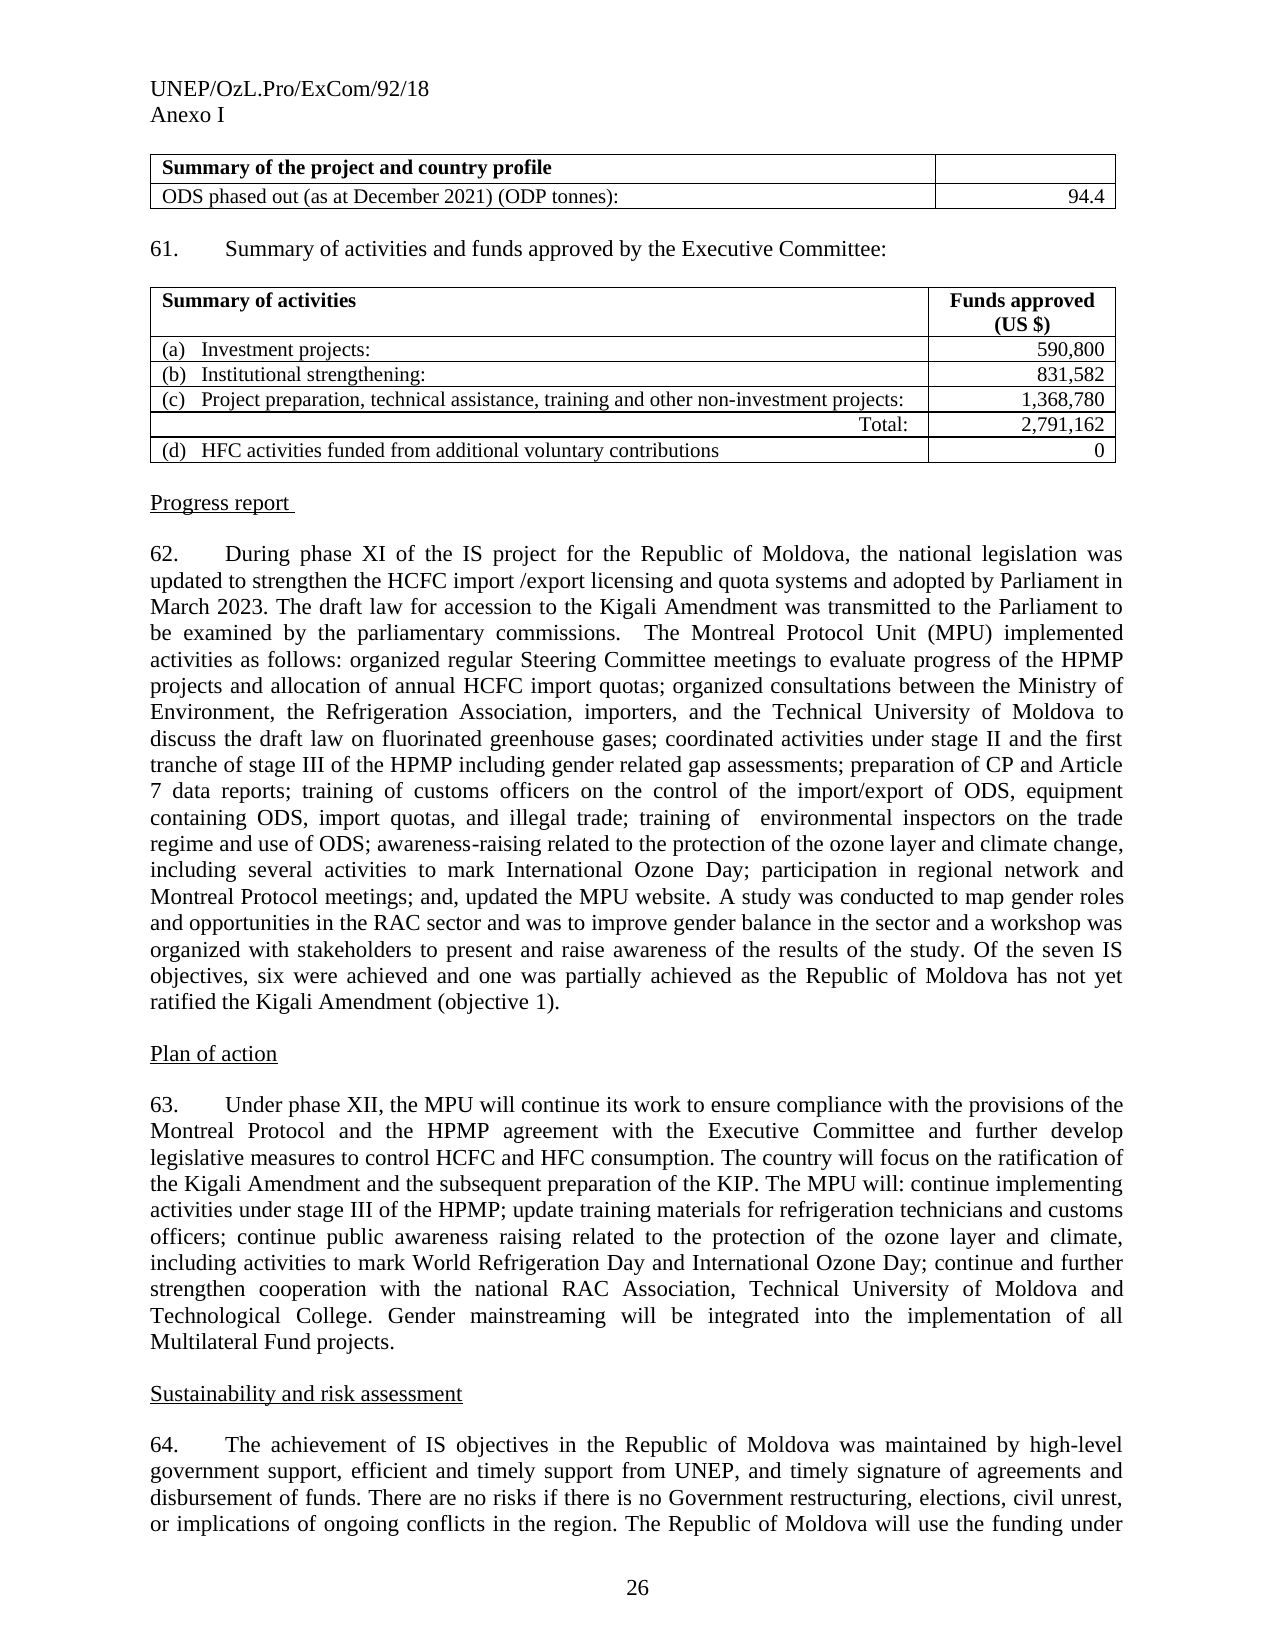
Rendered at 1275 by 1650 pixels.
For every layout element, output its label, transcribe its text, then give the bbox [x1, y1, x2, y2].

table_header Funds approved (US $) [929, 288, 1115, 336]
table_cell (d) [151, 438, 201, 462]
table_header Summary of activities [151, 288, 928, 336]
table_cell (b) [151, 362, 201, 386]
subtitle Sustainability and risk assessment [150, 1379, 1125, 1406]
table_cell 590,800 [929, 337, 1115, 361]
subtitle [150, 1431, 1125, 1536]
subtitle Under phase XII, the MPU will continue its work to ensure compliance with the provisions of the Montreal Protocol and the HPMP agreement with the Executive Committee and further develop legislative measures to control HCFC and HFC consumption. The country will focus on the ratification of the Kigali Amendment and the subsequent preparation of the KIP. The MPU will: continue implementing activities under stage III of the HPMP; update training materials for refrigeration technicians and customs officers; continue public awareness raising related to the protection of the ozone layer and climate, including activities to mark World Refrigeration Day and International Ozone Day; continue and further strengthen cooperation with the national RAC Association, Technical University of Moldova and Technological College. Gender mainstreaming will be integrated into the implementation of all Multilateral Fund projects. [150, 1091, 1125, 1354]
subtitle During phase XI of the IS project for the Republic of Moldova, the national legislation was updated to strengthen the HCFC import /export licensing and quota systems and adopted by Parliament in March 2023. The draft law for accession to the Kigali Amendment was transmitted to the Parliament to be examined by the parliamentary commissions. The Montreal Protocol Unit (MPU) implemented activities as follows: organized regular Steering Committee meetings to evaluate progress of the HPMP projects and allocation of annual HCFC import quotas; organized consultations between the Ministry of Environment, the Refrigeration Association, importers, and the Technical University of Moldova to discuss the draft law on fluorinated greenhouse gases; coordinated activities under stage II and the first tranche of stage III of the HPMP including gender related gap assessments; preparation of CP and Article 7 data reports; training of customs officers on the control of the import/export of ODS, equipment containing ODS, import quotas, and illegal trade; training of environmental inspectors on the trade regime and use of ODS; awareness-raising related to the protection of the ozone layer and climate change, including several activities to mark International Ozone Day; participation in regional network and Montreal Protocol meetings; and, updated the MPU website. A study was conducted to map gender roles and opportunities in the RAC sector and was to improve gender balance in the sector and a workshop was organized with stakeholders to present and raise awareness of the results of the study. Of the seven IS objectives, six were achieved and one was partially achieved as the Republic of Moldova has not yet ratified the Kigali Amendment (objective 1). [150, 540, 1125, 1015]
table_cell Total: [151, 413, 928, 436]
table_cell 831,582 [929, 362, 1115, 386]
table_cell ODS phased out (as at December 2021) (ODP tonnes): [151, 184, 935, 208]
table_cell 94.4 [936, 184, 1115, 208]
subtitle Summary of activities and funds approved by the Executive Committee: [150, 236, 1125, 262]
table_cell 1,368,780 [929, 387, 1115, 411]
table_cell Investment projects: [201, 337, 928, 361]
table_cell HFC activities funded from additional voluntary contributions [201, 438, 928, 462]
table_cell Institutional strengthening: [201, 362, 928, 386]
table_cell 2,791,162 [929, 413, 1115, 436]
table_cell (c) [151, 387, 201, 411]
table_header [936, 155, 1115, 183]
table_cell 0 [929, 438, 1115, 462]
text Progress report [150, 489, 1125, 515]
table_header Summary of the project and country profile [151, 155, 935, 183]
subtitle Plan of action [150, 1040, 1125, 1066]
table_cell (a) [151, 337, 201, 361]
table_cell Project preparation, technical assistance, training and other non-investment projects: [201, 387, 928, 411]
